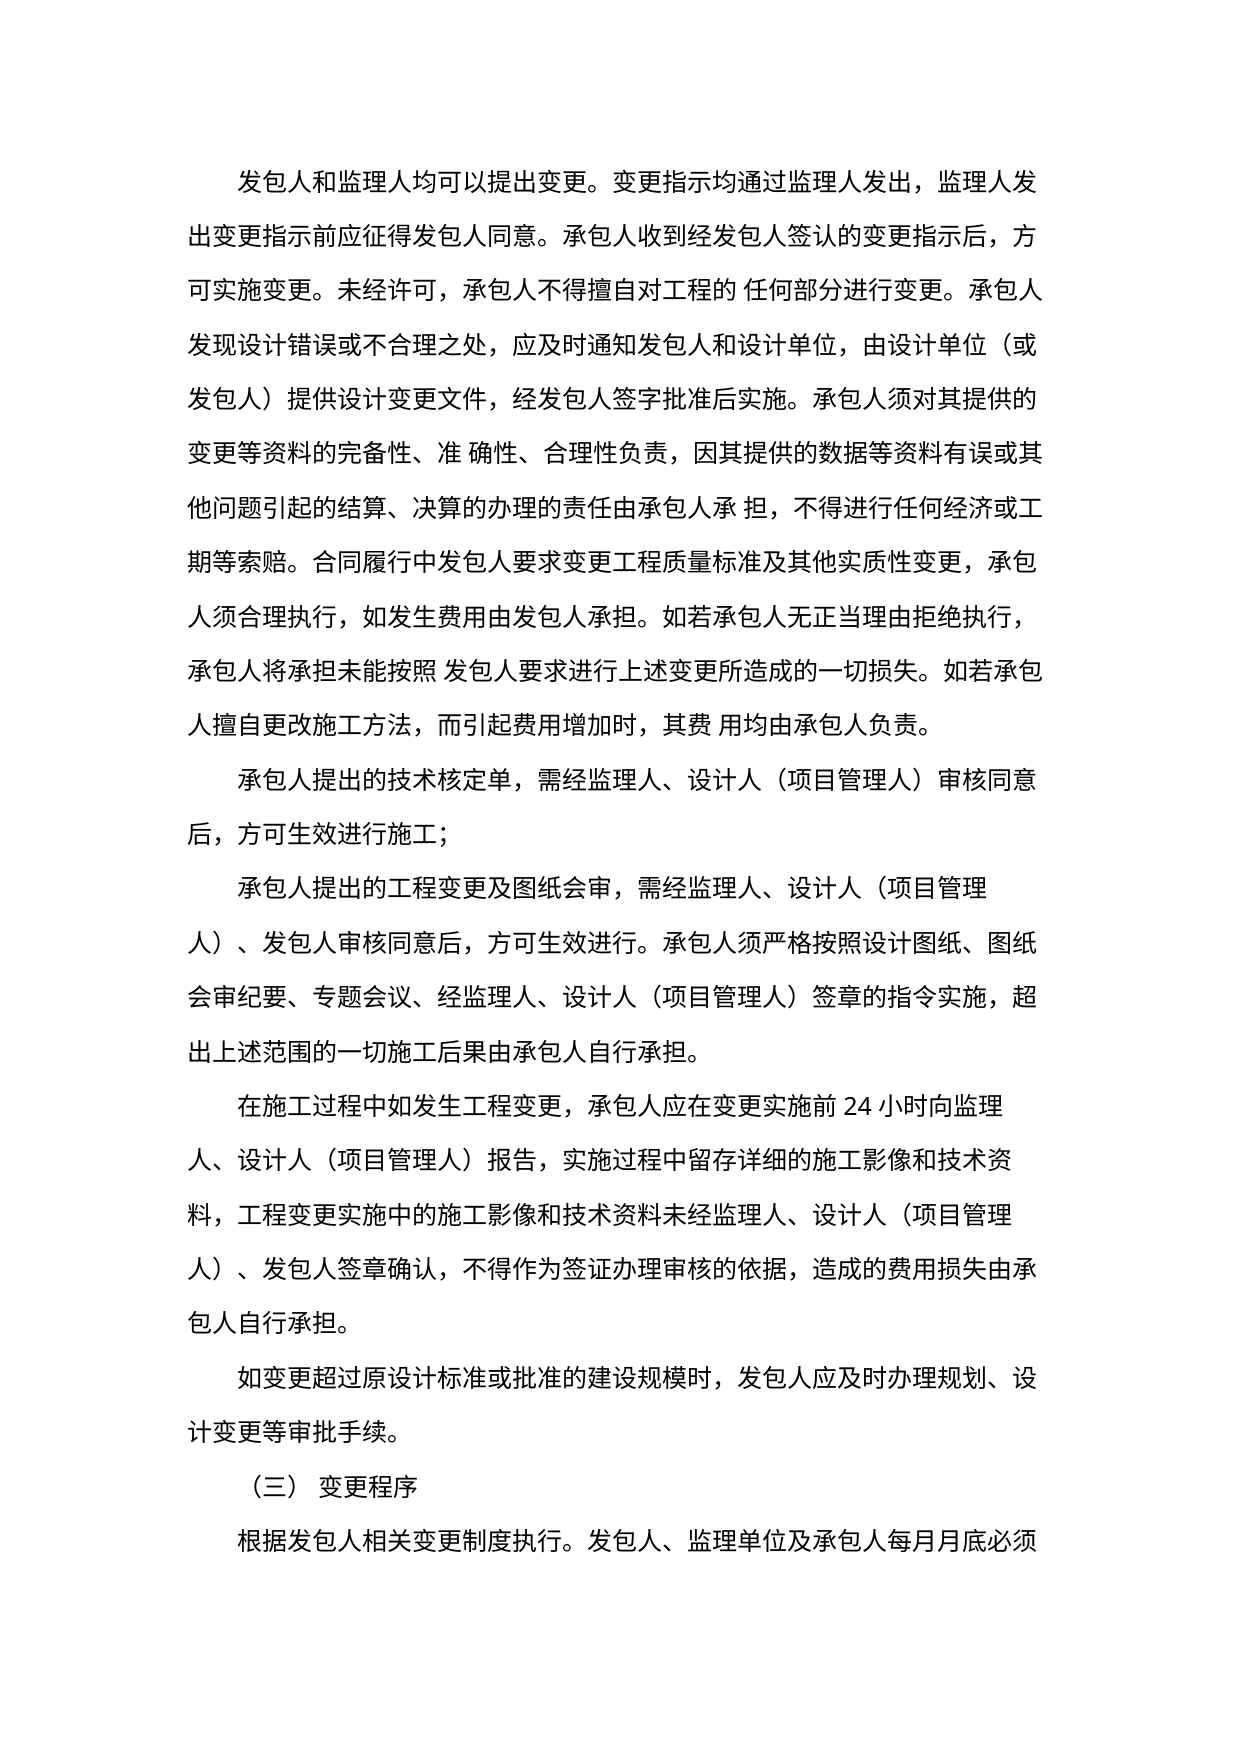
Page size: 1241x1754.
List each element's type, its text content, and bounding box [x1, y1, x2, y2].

text （三） 变更程序 [187, 1467, 1053, 1503]
text 在施工过程中如发生工程变更，承包人应在变更实施前 24 小时向监理人、设计人（项目管理人）报告，实施过程中留存详细的施工影像和技术资料，工程变更实施中的施工影像和技术资料未经监理人、设计人（项目管理人）、发包人签章确认，不得作为签证办理审核的依据，造成的费用损失由承包人自行承担。 [187, 1086, 1053, 1340]
text 承包人提出的技术核定单，需经监理人、设计人（项目管理人）审核同意后，方可生效进行施工； [187, 760, 1053, 851]
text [187, 1521, 1053, 1558]
text 如变更超过原设计标准或批准的建设规模时，发包人应及时办理规划、设计变更等审批手续。 [187, 1358, 1053, 1449]
text 承包人提出的工程变更及图纸会审，需经监理人、设计人（项目管理人）、发包人审核同意后，方可生效进行。承包人须严格按照设计图纸、图纸会审纪要、专题会议、经监理人、设计人（项目管理人）签章的指令实施，超出上述范围的一切施工后果由承包人自行承担。 [187, 869, 1053, 1068]
text 发包人和监理人均可以提出变更。变更指示均通过监理人发出，监理人发出变更指示前应征得发包人同意。承包人收到经发包人签认的变更指示后，方可实施变更。未经许可，承包人不得擅自对工程的 任何部分进行变更。承包人发现设计错误或不合理之处，应及时通知发包人和设计单位，由设计单位（或发包人）提供设计变更文件，经发包人签字批准后实施。承包人须对其提供的变更等资料的完备性、准 确性、合理性负责，因其提供的数据等资料有误或其他问题引起的结算、决算的办理的责任由承包人承 担，不得进行任何经济或工期等索赔。合同履行中发包人要求变更工程质量标准及其他实质性变更，承包人须合理执行，如发生费用由发包人承担。如若承包人无正当理由拒绝执行，承包人将承担未能按照 发包人要求进行上述变更所造成的一切损失。如若承包人擅自更改施工方法，而引起费用增加时，其费 用均由承包人负责。 [187, 162, 1053, 742]
